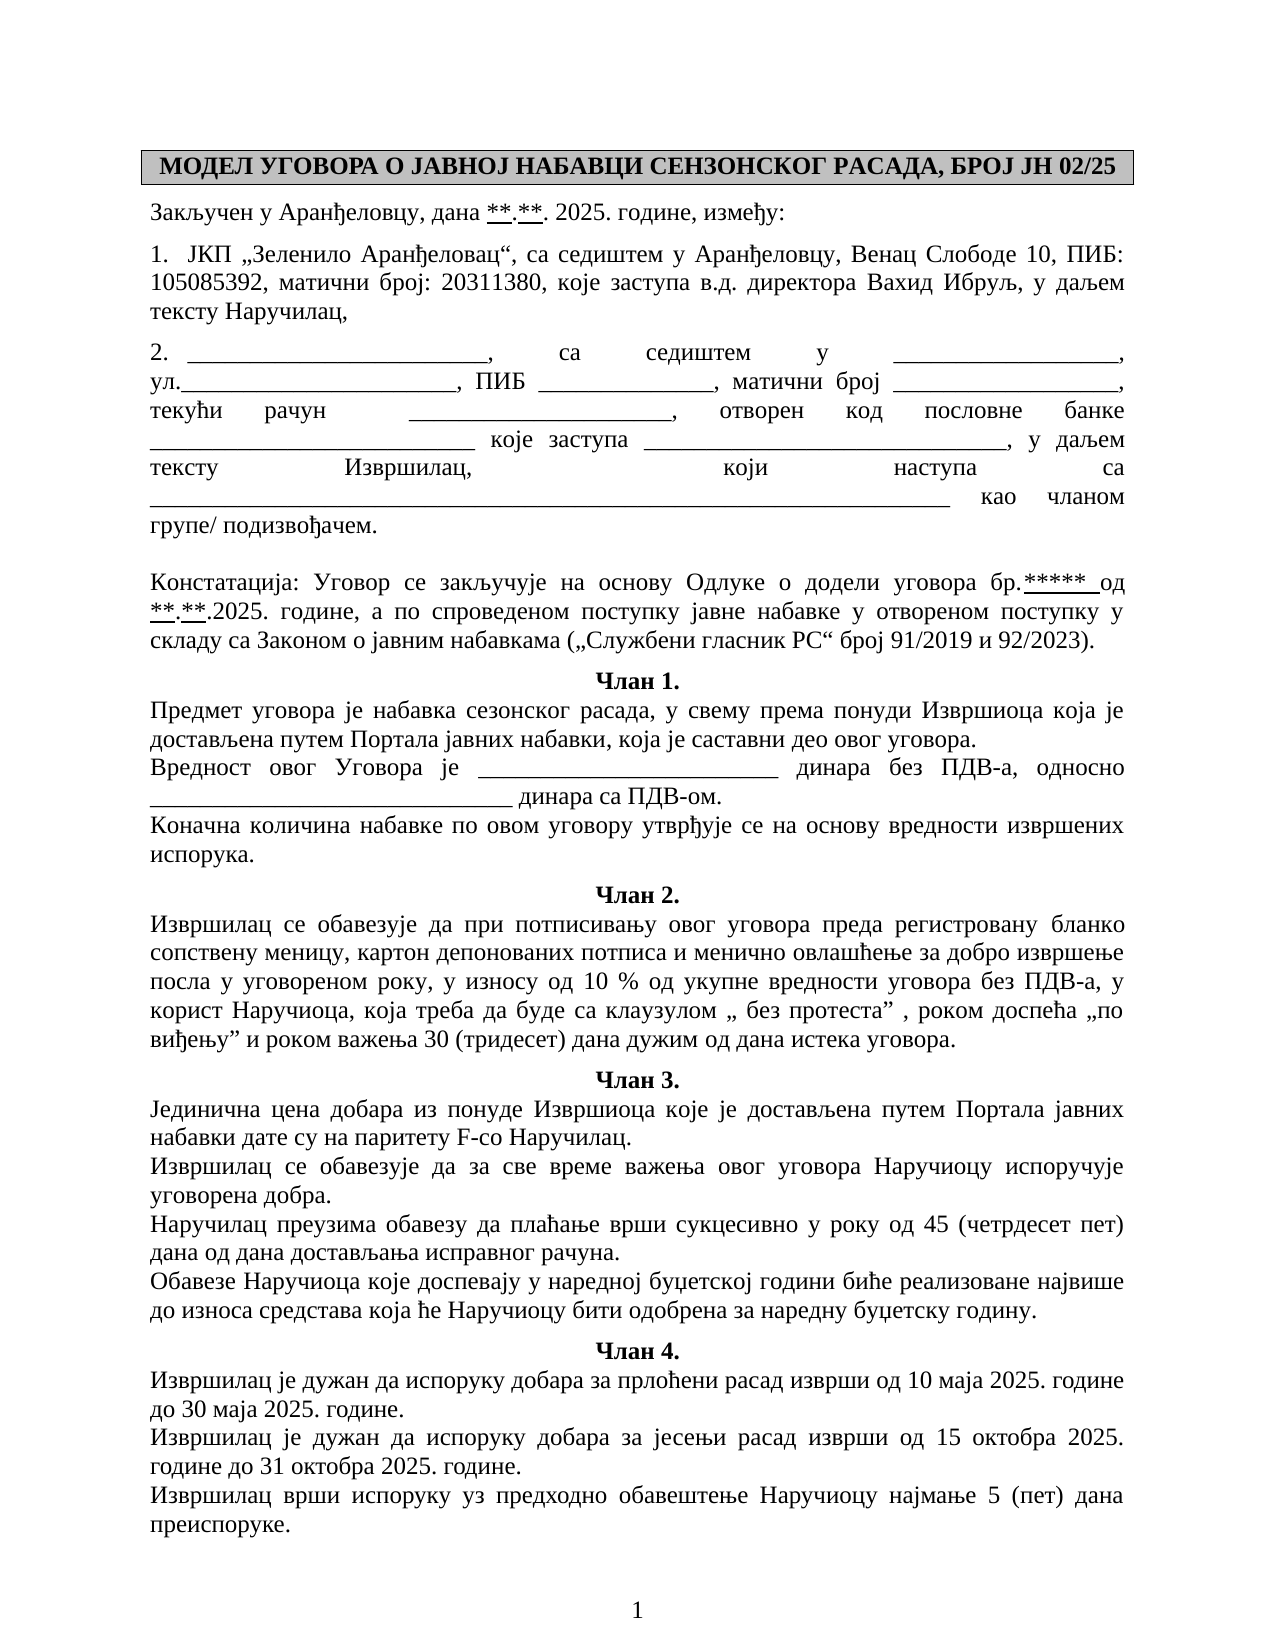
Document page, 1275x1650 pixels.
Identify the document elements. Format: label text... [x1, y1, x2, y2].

text Члан 2. [150, 880, 1125, 909]
text Члан 3. [150, 1065, 1125, 1094]
text Извршилац је дужан да испоруку добара за прлоћени расад изврши од 10 маја 2025. године до 30 маја 2025. године. [150, 1365, 1125, 1422]
text Члан 4. [150, 1336, 1125, 1365]
text Извршилац је дужан да испоруку добара за јесењи расад изврши од 15 октобра 2025. године до 31 октобра 2025. године. [150, 1422, 1125, 1480]
list ЈКП „Зеленило Аранђеловац“, са седиштем у Аранђеловцу, Венац Слободе 10, ПИБ: 105085392, матични број: 20311380, које заступа в.д. директора Вахид Ибруљ, у даљем тексту Наручилац, [150, 239, 1125, 325]
text Извршилац се обавезује да за све време важења овог уговора Наручиоцу испоручује уговорена добра. [150, 1151, 1125, 1209]
text МОДЕЛ УГОВОРА О ЈАВНОЈ НАБАВЦИ СЕНЗОНСКОГ РАСАДА, БРОЈ ЈН 02/25 [142, 151, 1133, 184]
text Закључен у Аранђеловцу, дана **.**. 2025. године, између: [150, 197, 1125, 226]
text Предмет уговора је набавка сезонског расада, у свему према понуди Извршиоца која је достављена путем Портала јавних набавки, која је саставни део овог уговора. [150, 695, 1125, 752]
text Јединична цена добара из понуде Извршиоца које је достављена путем Портала јавних набавки дате су на паритету F-co Наручилац. [150, 1094, 1125, 1151]
text Извршилац врши испоруку уз предходно обавештење Наручиоцу најмање 5 (пет) дана преиспоруке. [150, 1480, 1125, 1537]
text Коначна количина набавке по овом уговору утврђује се на основу вредности извршених испорука. [150, 810, 1125, 867]
text Наручилац преузима обавезу да плаћање врши сукцесивно у року од 45 (четрдесет пет) дана од дана достављања исправног рачуна. [150, 1209, 1125, 1266]
text Вредност овог Уговора је ________________________ динара без ПДВ-а, односно _____________________________ динара са ПДВ-ом. [150, 752, 1125, 810]
text Извршилац се обавезује да при потписивању овог уговора преда регистровану бланко сопствену меницу, картон депонованих потписа и менично овлашћење за добро извршење посла у уговореном року, у износу од 10 % од укупне вредности уговора без ПДВ-а, у корист Наручиоца, која треба да буде са клаузулом „ без протеста” , роком доспећа „по виђењу” и роком важења 30 (тридесет) дана дужим од дана истека уговора. [150, 909, 1125, 1052]
text Члан 1. [150, 666, 1125, 695]
text Констатација: Уговор се закључује на основу Одлуке о додели уговора бр.***** од **.**.2025. године, а по спроведеном поступку јавне набавке у отвореном поступку у складу са Законом о јавним набавкама („Службени гласник РС“ број 91/2019 и 92/2023). [150, 567, 1125, 654]
list ________________________, са седиштем у __________________, ул.______________________, ПИБ ______________, матични број __________________, текући рачун _____________________, отворен код пословне банке __________________________ које заступа _____________________________, у даљем тексту Извршилац, који наступа са ________________________________________________________________ као чланом групе/ подизвођачем. [150, 337, 1125, 539]
text Обавезе Наручиоца које доспевају у наредној буџетској години биће реализоване највише до износа средстава која ће Наручиоцу бити одобрена за наредну буџетску годину. [150, 1266, 1125, 1324]
